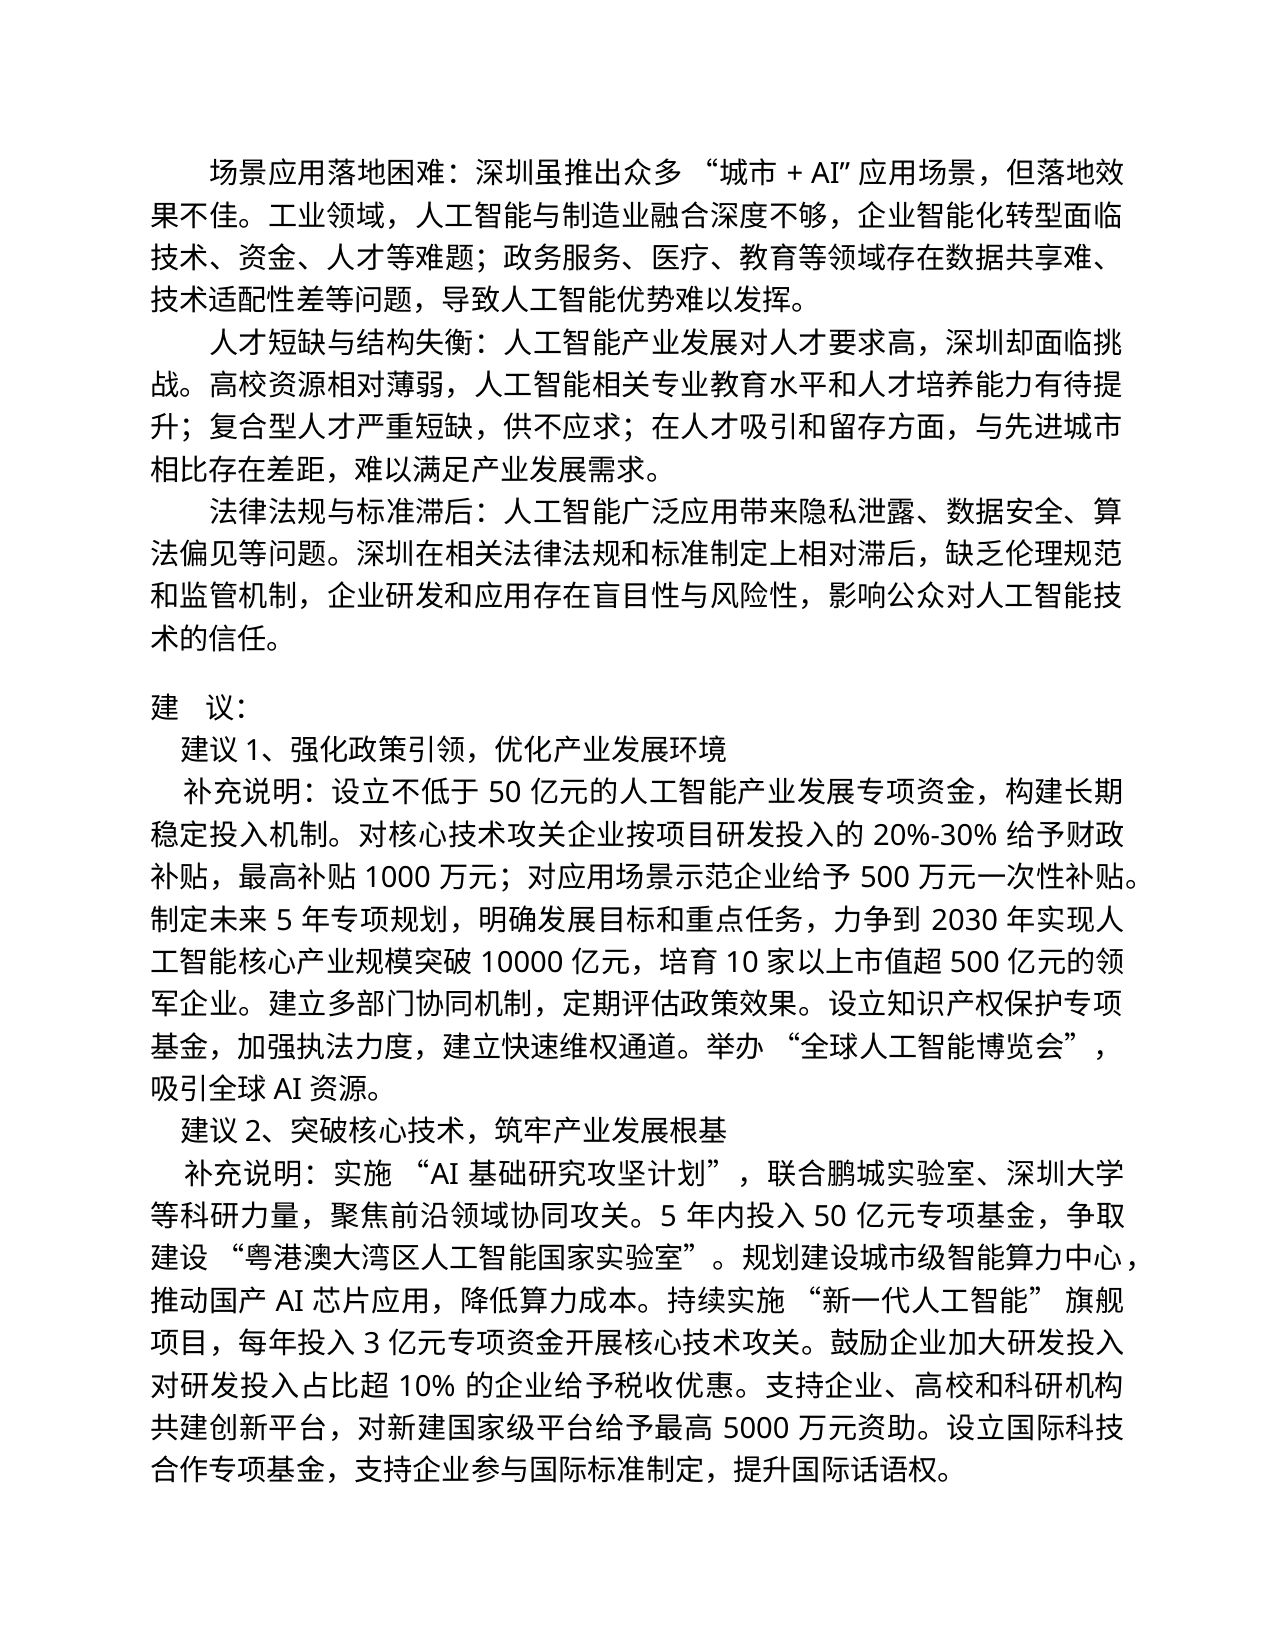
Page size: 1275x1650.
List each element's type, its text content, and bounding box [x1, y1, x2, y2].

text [150, 727, 1125, 1489]
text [150, 150, 1125, 684]
text 建 议： [150, 684, 1125, 727]
